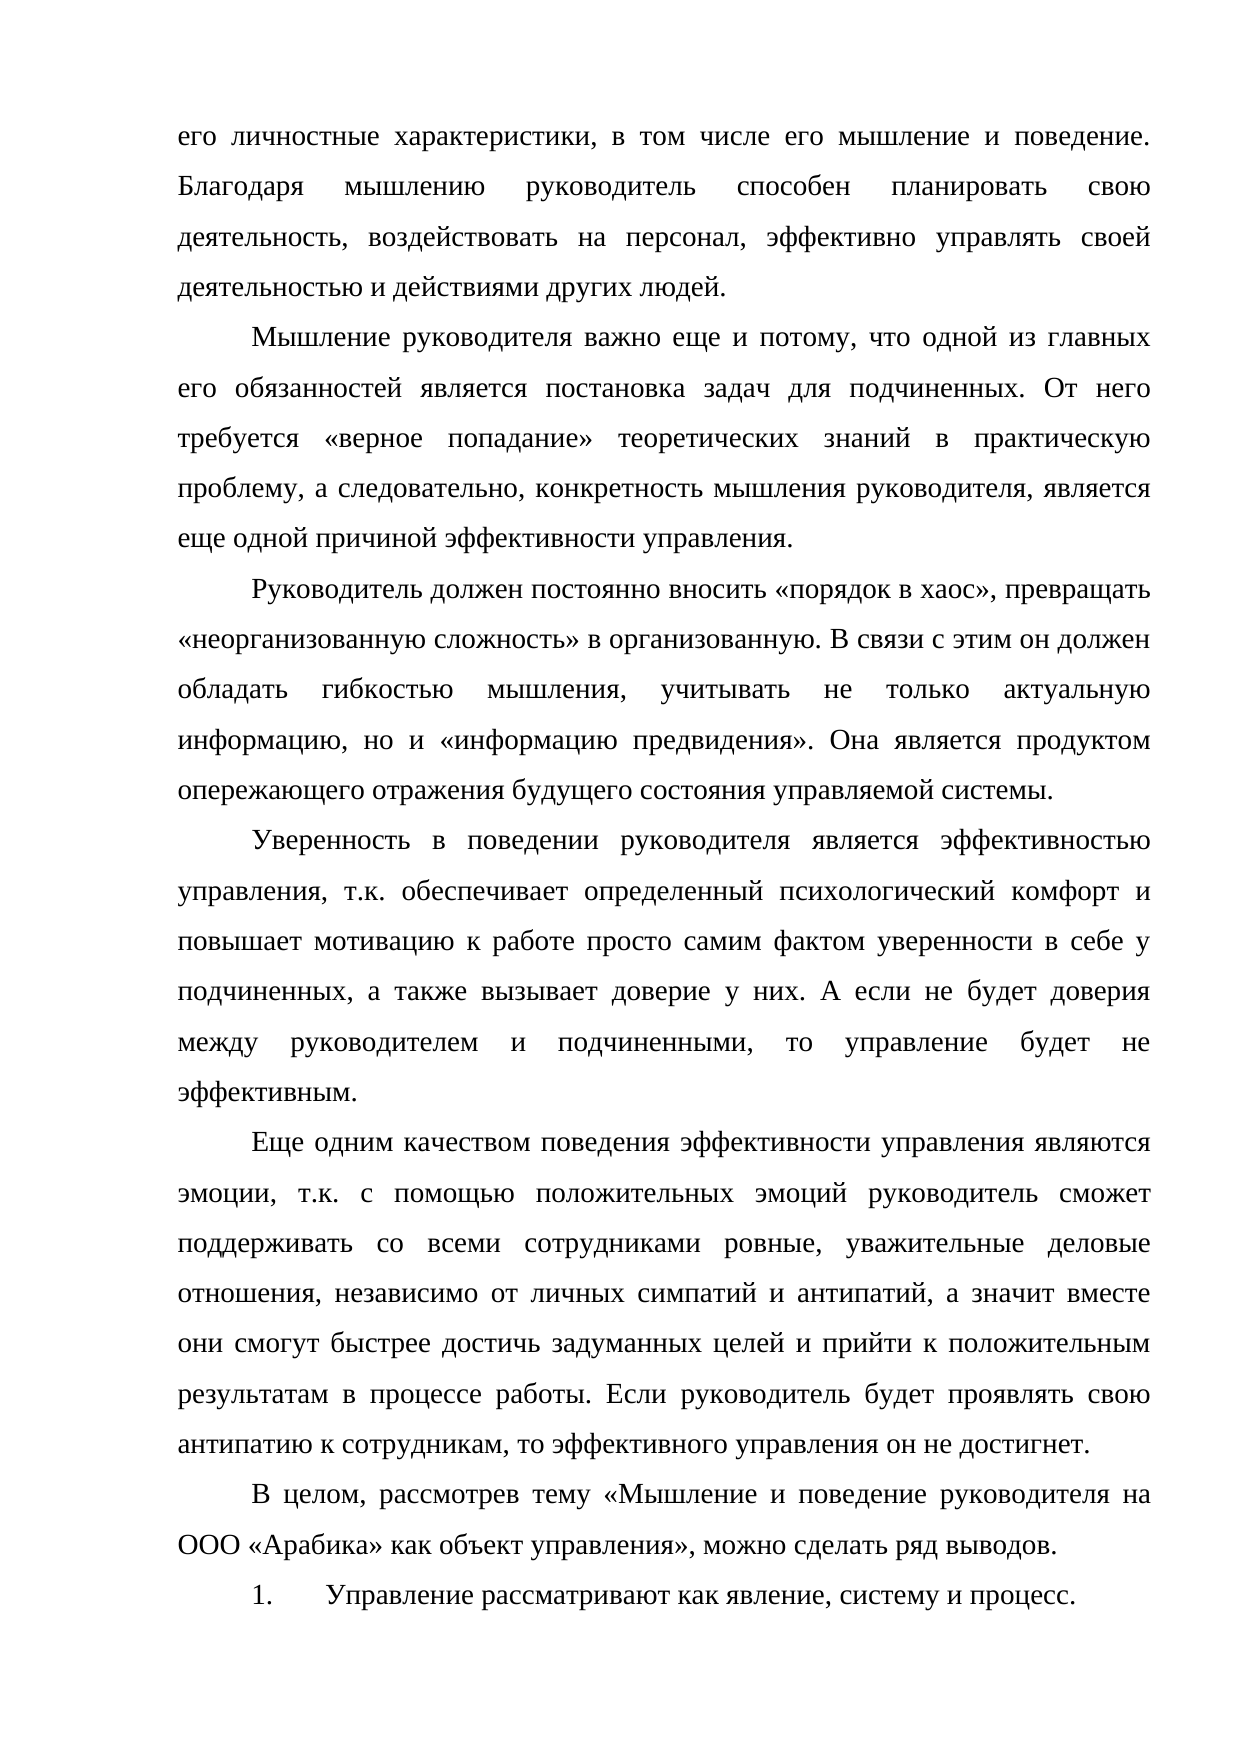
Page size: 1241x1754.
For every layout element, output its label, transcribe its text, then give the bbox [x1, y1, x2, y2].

text Руководитель должен постоянно вносить «порядок в хаос», превращать «неорганизованную сложность» в организованную. В связи с этим он должен обладать гибкостью мышления, учитывать не только актуальную информацию, но и «информацию предвидения». Она является продуктом опережающего отражения будущего состояния управляемой системы. [177, 571, 1152, 806]
text Еще одним качеством поведения эффективности управления являются эмоции, т.к. с помощью положительных эмоций руководитель сможет поддерживать со всеми сотрудниками ровные, уважительные деловые отношения, независимо от личных симпатий и антипатий, а значит вместе они смогут быстрее достичь задуманных целей и прийти к положительным результатам в процессе работы. Если руководитель будет проявлять свою антипатию к сотрудникам, то эффективного управления он не достигнет. [177, 1124, 1152, 1460]
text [177, 118, 1152, 303]
text Уверенность в поведении руководителя является эффективностью управления, т.к. обеспечивает определенный психологический комфорт и повышает мотивацию к работе просто самим фактом уверенности в себе у подчиненных, а также вызывает доверие у них. А если не будет доверия между руководителем и подчиненными, то управление будет не эффективным. [177, 822, 1152, 1108]
text В целом, рассмотрев тему «Мышление и поведение руководителя на ООО «Арабика» как объект управления», можно сделать ряд выводов. [177, 1477, 1152, 1560]
text Мышление руководителя важно еще и потому, что одной из главных его обязанностей является постановка задач для подчиненных. От него требуется «верное попадание» теоретических знаний в практическую проблему, а следовательно, конкретность мышления руководителя, является еще одной причиной эффективности управления. [177, 319, 1152, 554]
list Управление рассматривают как явление, систему и процесс. [177, 1577, 1152, 1611]
